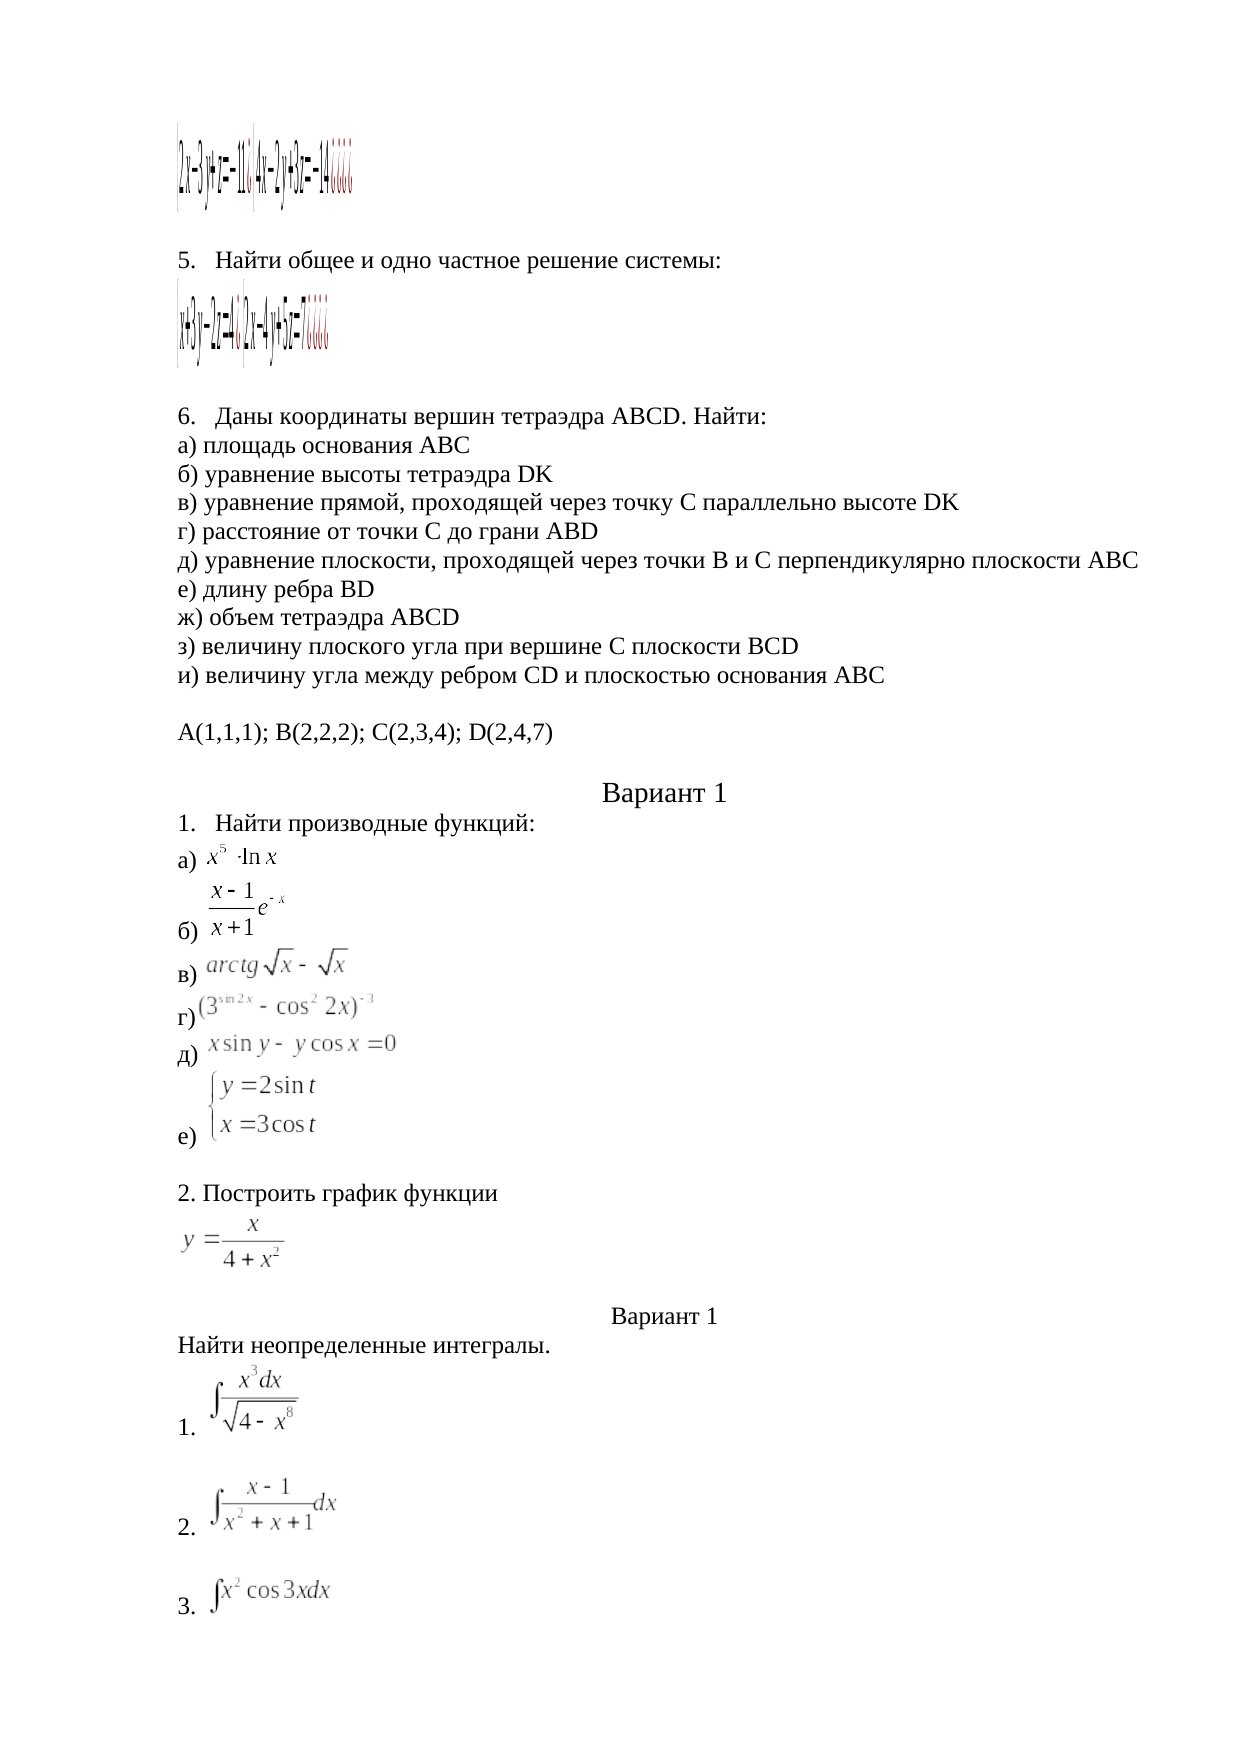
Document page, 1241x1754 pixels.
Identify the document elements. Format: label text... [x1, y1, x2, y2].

text Вариант 1 [177, 775, 1152, 808]
list Даны координаты вершин тетраэдра ABCD. Найти: [177, 401, 1152, 430]
text д) [177, 1031, 1152, 1067]
text б) уравнение высоты тетраэдра DK [177, 459, 1152, 487]
text а) [177, 837, 1152, 874]
list Найти производные функций: [177, 808, 1152, 837]
text и) величину угла между ребром CD и плоскостью основания ABC [177, 660, 1152, 689]
list Найти общее и одно частное решение системы: [177, 245, 1152, 274]
text Вариант 1 [177, 1301, 1152, 1330]
text 3. [177, 1569, 1152, 1620]
text 2. Построить график функции [177, 1178, 1152, 1207]
text Найти неопределенные интегралы. [177, 1330, 1152, 1359]
text в) [177, 945, 1152, 988]
text ж) объем тетраэдра ABCD [177, 602, 1152, 631]
text з) величину плоского угла при вершине C плоскости BCD [177, 631, 1152, 660]
text в) уравнение прямой, проходящей через точку C параллельно высоте DK [177, 487, 1152, 516]
text д) уравнение плоскости, проходящей через точки B и C перпендикулярно плоскости ABC [177, 545, 1152, 574]
text г) расстояние от точки C до грани ABD [177, 516, 1152, 545]
text г) [177, 988, 1152, 1031]
text е) [177, 1067, 1152, 1149]
text а) площадь основания ABC [177, 430, 1152, 459]
text 2. [177, 1469, 1152, 1541]
text A(1,1,1); B(2,2,2); C(2,3,4); D(2,4,7) [177, 717, 1152, 746]
text б) [177, 874, 1152, 945]
text 1. [177, 1359, 1152, 1441]
text е) длину ребра BD [177, 574, 1152, 602]
